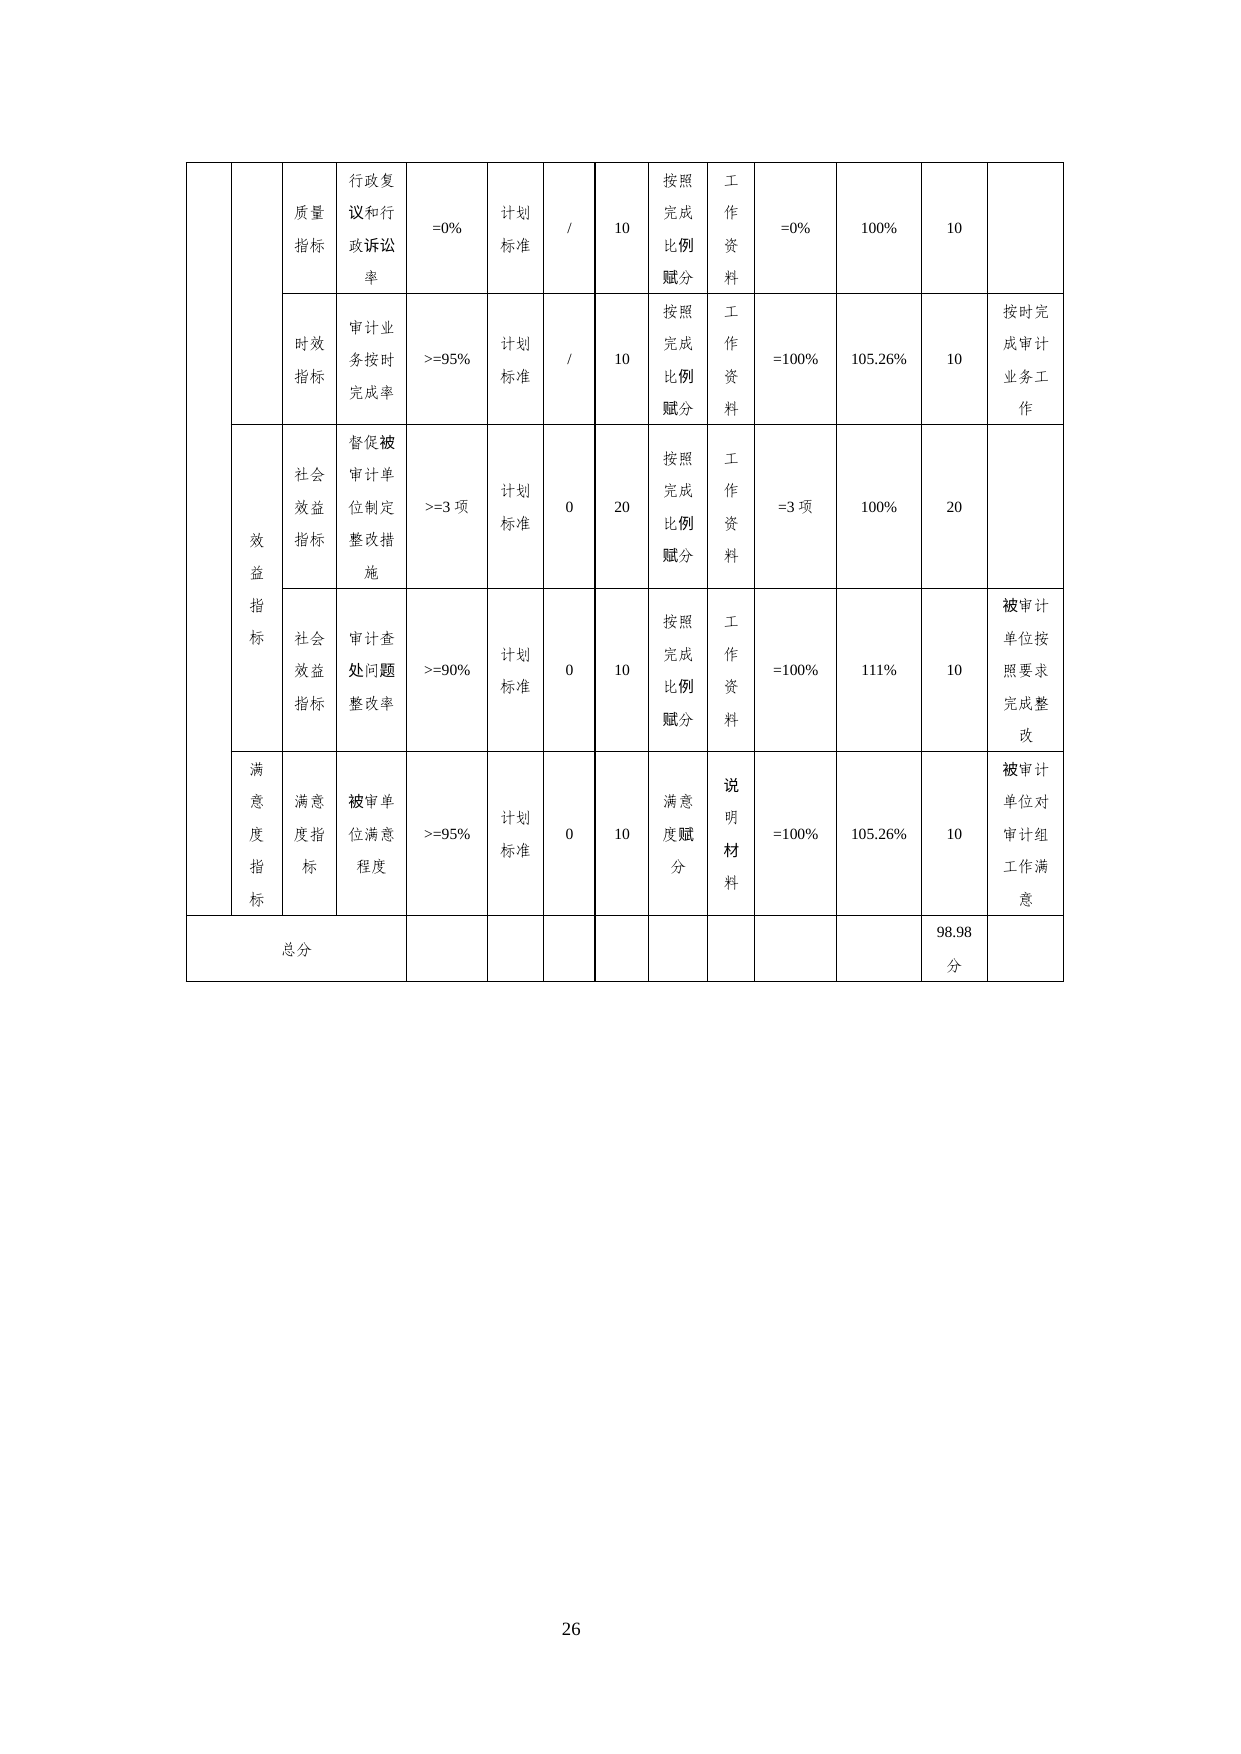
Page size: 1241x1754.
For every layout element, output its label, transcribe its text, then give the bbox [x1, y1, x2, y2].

table_cell 98.98分 [922, 916, 987, 981]
table_cell [649, 916, 707, 981]
table_cell 计划标准 [488, 752, 543, 915]
table_cell 被审计单位按照要求完成整改 [988, 589, 1063, 751]
table_cell 10 [596, 294, 648, 424]
table_cell 105.26% [837, 294, 921, 424]
table_cell 满意度赋分 [649, 752, 707, 915]
table_cell [837, 916, 921, 981]
table_cell 按照完成比例赋分 [649, 294, 707, 424]
table_cell 105.26% [837, 752, 921, 915]
table_cell 0 [544, 589, 594, 751]
table_cell =100% [755, 294, 836, 424]
table_cell 计划标准 [488, 425, 543, 588]
table_cell 工作资料 [708, 425, 754, 588]
table_cell [708, 916, 754, 981]
table_cell 审计业务按时完成率 [337, 294, 406, 424]
table_cell [488, 916, 543, 981]
table_cell =100% [755, 752, 836, 915]
table_cell [988, 163, 1063, 293]
table_cell [988, 425, 1063, 588]
table_cell 按照完成比例赋分 [649, 163, 707, 293]
table_cell 按照完成比例赋分 [649, 425, 707, 588]
table_cell =0% [407, 163, 487, 293]
table_cell [544, 916, 594, 981]
table_cell 被审单位满意程度 [337, 752, 406, 915]
table_cell 10 [922, 752, 987, 915]
table_cell [988, 916, 1063, 981]
table_cell / [544, 294, 594, 424]
table_cell 社会效益指标 [283, 425, 336, 588]
table_cell =0% [755, 163, 836, 293]
table_cell 工作资料 [708, 589, 754, 751]
table_cell 满意度指标 [232, 752, 282, 915]
table_cell 按照完成比例赋分 [649, 589, 707, 751]
table_cell >=95% [407, 752, 487, 915]
table_cell 10 [596, 752, 648, 915]
table_cell 效益指标 [232, 425, 282, 751]
table_cell 质量指标 [283, 163, 336, 293]
table_cell 满意度指标 [283, 752, 336, 915]
table_cell [596, 916, 648, 981]
table_cell 行政复议和行政诉讼率 [337, 163, 406, 293]
table_cell 督促被审计单位制定整改措施 [337, 425, 406, 588]
table_cell 0 [544, 425, 594, 588]
table_cell 工作资料 [708, 294, 754, 424]
table_cell 10 [596, 589, 648, 751]
table_cell =3项 [755, 425, 836, 588]
table_cell [407, 916, 487, 981]
table_cell 计划标准 [488, 163, 543, 293]
table_cell >=3项 [407, 425, 487, 588]
table_cell [755, 916, 836, 981]
table_cell 工作资料 [708, 163, 754, 293]
table_cell 10 [922, 163, 987, 293]
table_cell =100% [755, 589, 836, 751]
table_cell 20 [596, 425, 648, 588]
table_cell 10 [922, 294, 987, 424]
table_cell 计划标准 [488, 294, 543, 424]
table_cell 10 [922, 589, 987, 751]
table_cell 0 [544, 752, 594, 915]
table_cell 20 [922, 425, 987, 588]
table_cell 时效指标 [283, 294, 336, 424]
table_cell 审计查处问题整改率 [337, 589, 406, 751]
table_cell 按时完成审计业务工作 [988, 294, 1063, 424]
table_cell 被审计单位对审计组工作满意 [988, 752, 1063, 915]
table_cell / [544, 163, 594, 293]
table_cell 计划标准 [488, 589, 543, 751]
table_cell 社会效益指标 [283, 589, 336, 751]
table_cell 10 [596, 163, 648, 293]
table_cell 总分 [187, 916, 406, 981]
table_cell 100% [837, 425, 921, 588]
table_cell 111% [837, 589, 921, 751]
table_cell 说明材料 [708, 752, 754, 915]
table_cell >=95% [407, 294, 487, 424]
table_cell >=90% [407, 589, 487, 751]
table_cell 100% [837, 163, 921, 293]
